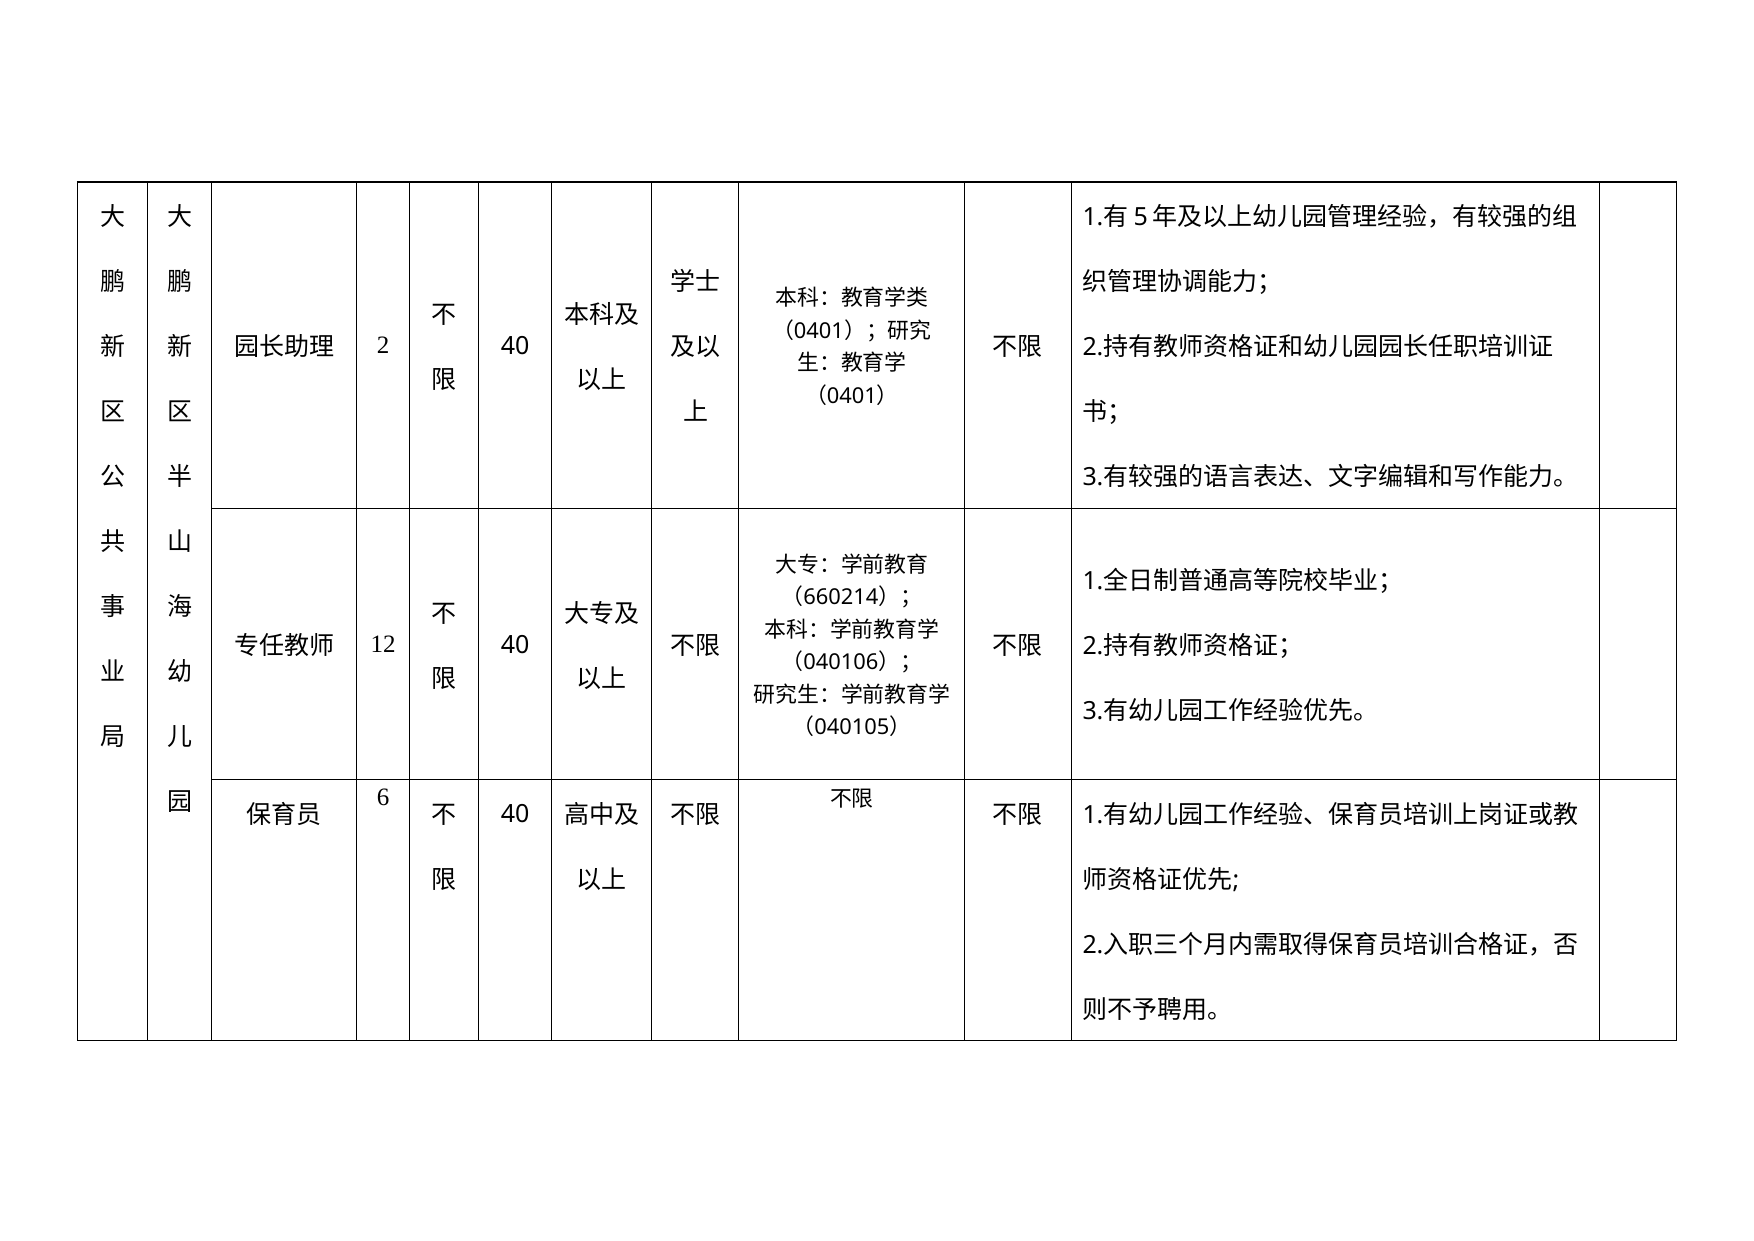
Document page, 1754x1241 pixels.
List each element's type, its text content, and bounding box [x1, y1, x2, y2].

table_cell 6 [357, 780, 409, 1040]
table_cell 学士及以上 [652, 183, 738, 507]
table_cell 不限 [965, 509, 1071, 779]
table_cell 12 [357, 509, 409, 779]
table_cell 不限 [965, 780, 1071, 1040]
table_cell 40 [479, 183, 551, 507]
table_cell 不限 [739, 780, 964, 1040]
table_cell 专任教师 [212, 509, 356, 779]
table_cell 本科及以上 [552, 183, 651, 507]
table_cell 40 [479, 509, 551, 779]
table_cell 大专及以上 [552, 509, 651, 779]
table_cell 不限 [410, 780, 478, 1040]
table_cell 不限 [410, 509, 478, 779]
table_cell 1.有5年及以上幼儿园管理经验，有较强的组织管理协调能力； 2.持有教师资格证和幼儿园园长任职培训证书； 3.有较强的语言表达、文字编辑和写作能力。 [1072, 183, 1599, 507]
table_cell 园长助理 [212, 183, 356, 507]
table_cell 高中及以上 [552, 780, 651, 1040]
table_cell 2 [357, 183, 409, 507]
table_cell 本科：教育学类（0401）；研究生：教育学（0401） [739, 183, 964, 507]
table_cell 1.全日制普通高等院校毕业； 2.持有教师资格证； 3.有幼儿园工作经验优先。 [1072, 509, 1599, 779]
table_cell [1600, 183, 1676, 507]
table_cell 40 [479, 780, 551, 1040]
table_cell 保育员 [212, 780, 356, 1040]
table_cell 大鹏新区公共事业局 [78, 183, 147, 1040]
table_cell [1600, 780, 1676, 1040]
table_cell 大专：学前教育（660214）； 本科：学前教育学（040106）； 研究生：学前教育学（040105） [739, 509, 964, 779]
table_cell [1600, 509, 1676, 779]
table_cell 不限 [652, 780, 738, 1040]
table_cell 不限 [652, 509, 738, 779]
table_cell 不限 [410, 183, 478, 507]
table_cell 大鹏新区半山海幼儿园 [148, 183, 211, 1040]
table_cell 1.有幼儿园工作经验、保育员培训上岗证或教师资格证优先; 2.入职三个月内需取得保育员培训合格证，否则不予聘用。 [1072, 780, 1599, 1040]
table_cell 不限 [965, 183, 1071, 507]
